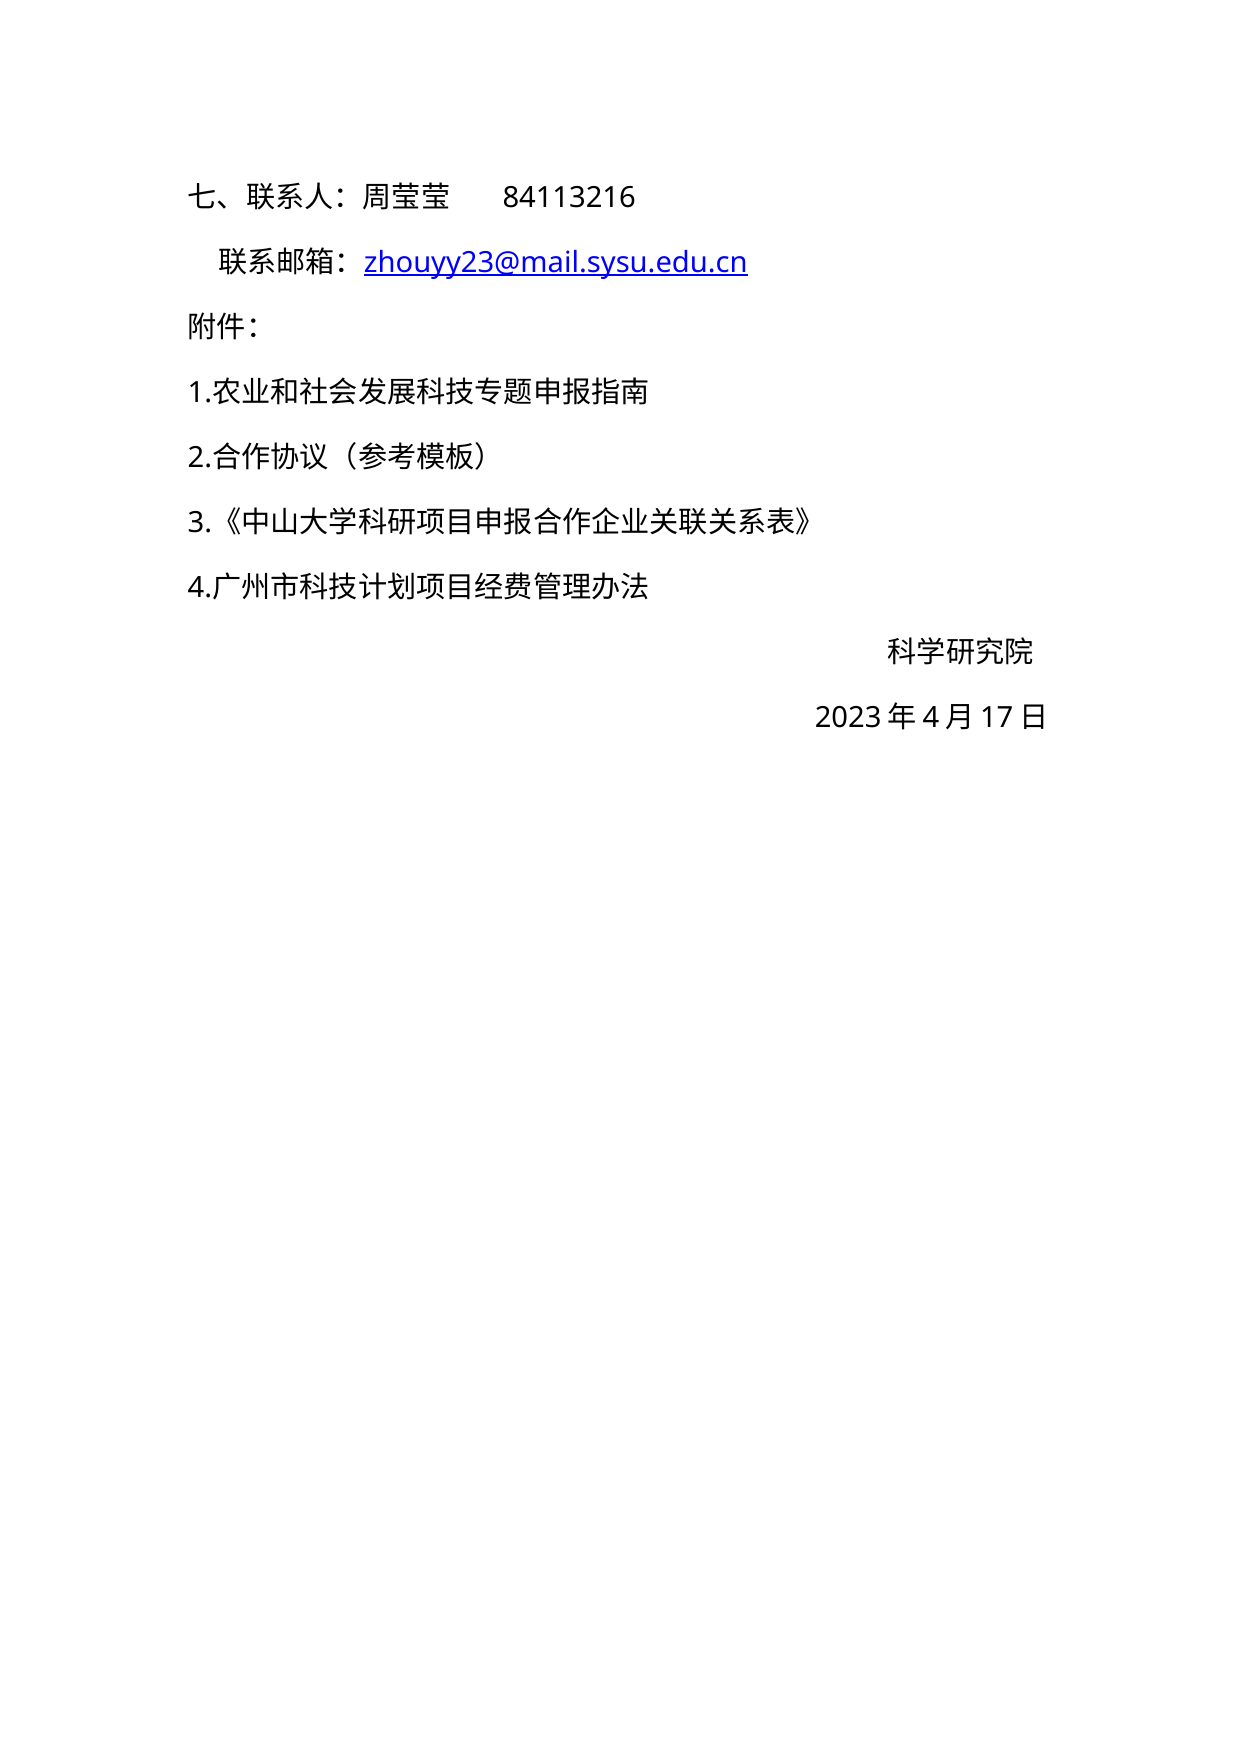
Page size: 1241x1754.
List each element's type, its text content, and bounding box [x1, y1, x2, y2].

text 1.农业和社会发展科技专题申报指南 [187, 357, 1053, 422]
text 3.《中山大学科研项目申报合作企业关联关系表》 [187, 487, 1053, 552]
text 2023年4月17日 [187, 682, 1053, 747]
text 4.广州市科技计划项目经费管理办法 [187, 552, 1053, 617]
text 附件： [187, 292, 1053, 357]
text 七、联系人：周莹莹 84113216 [187, 162, 1053, 227]
text 科学研究院 [187, 617, 1053, 682]
text 联系邮箱：zhouyy23@mail.sysu.edu.cn [187, 227, 1053, 292]
text 2.合作协议（参考模板） [187, 422, 1053, 487]
